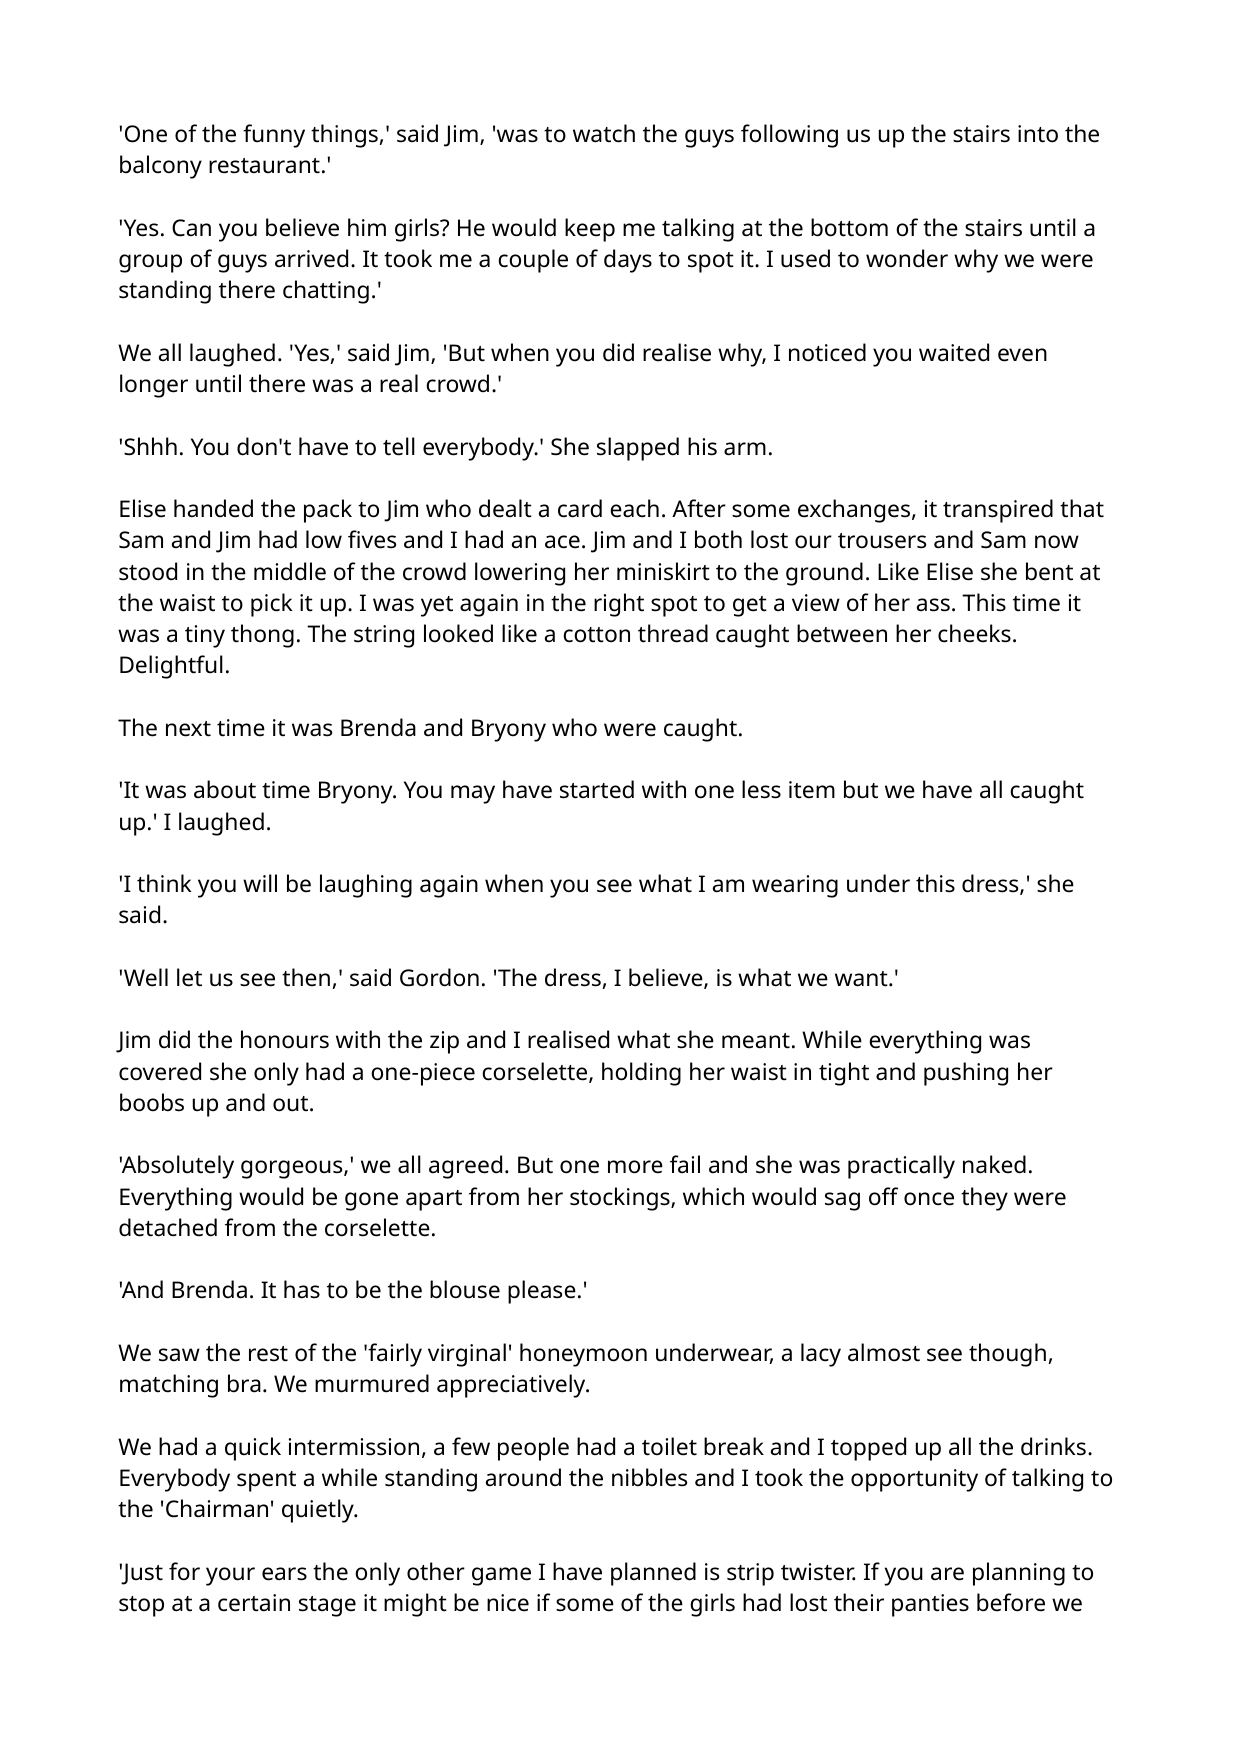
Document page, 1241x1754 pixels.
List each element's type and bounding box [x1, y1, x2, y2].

text [118, 118, 1122, 1618]
